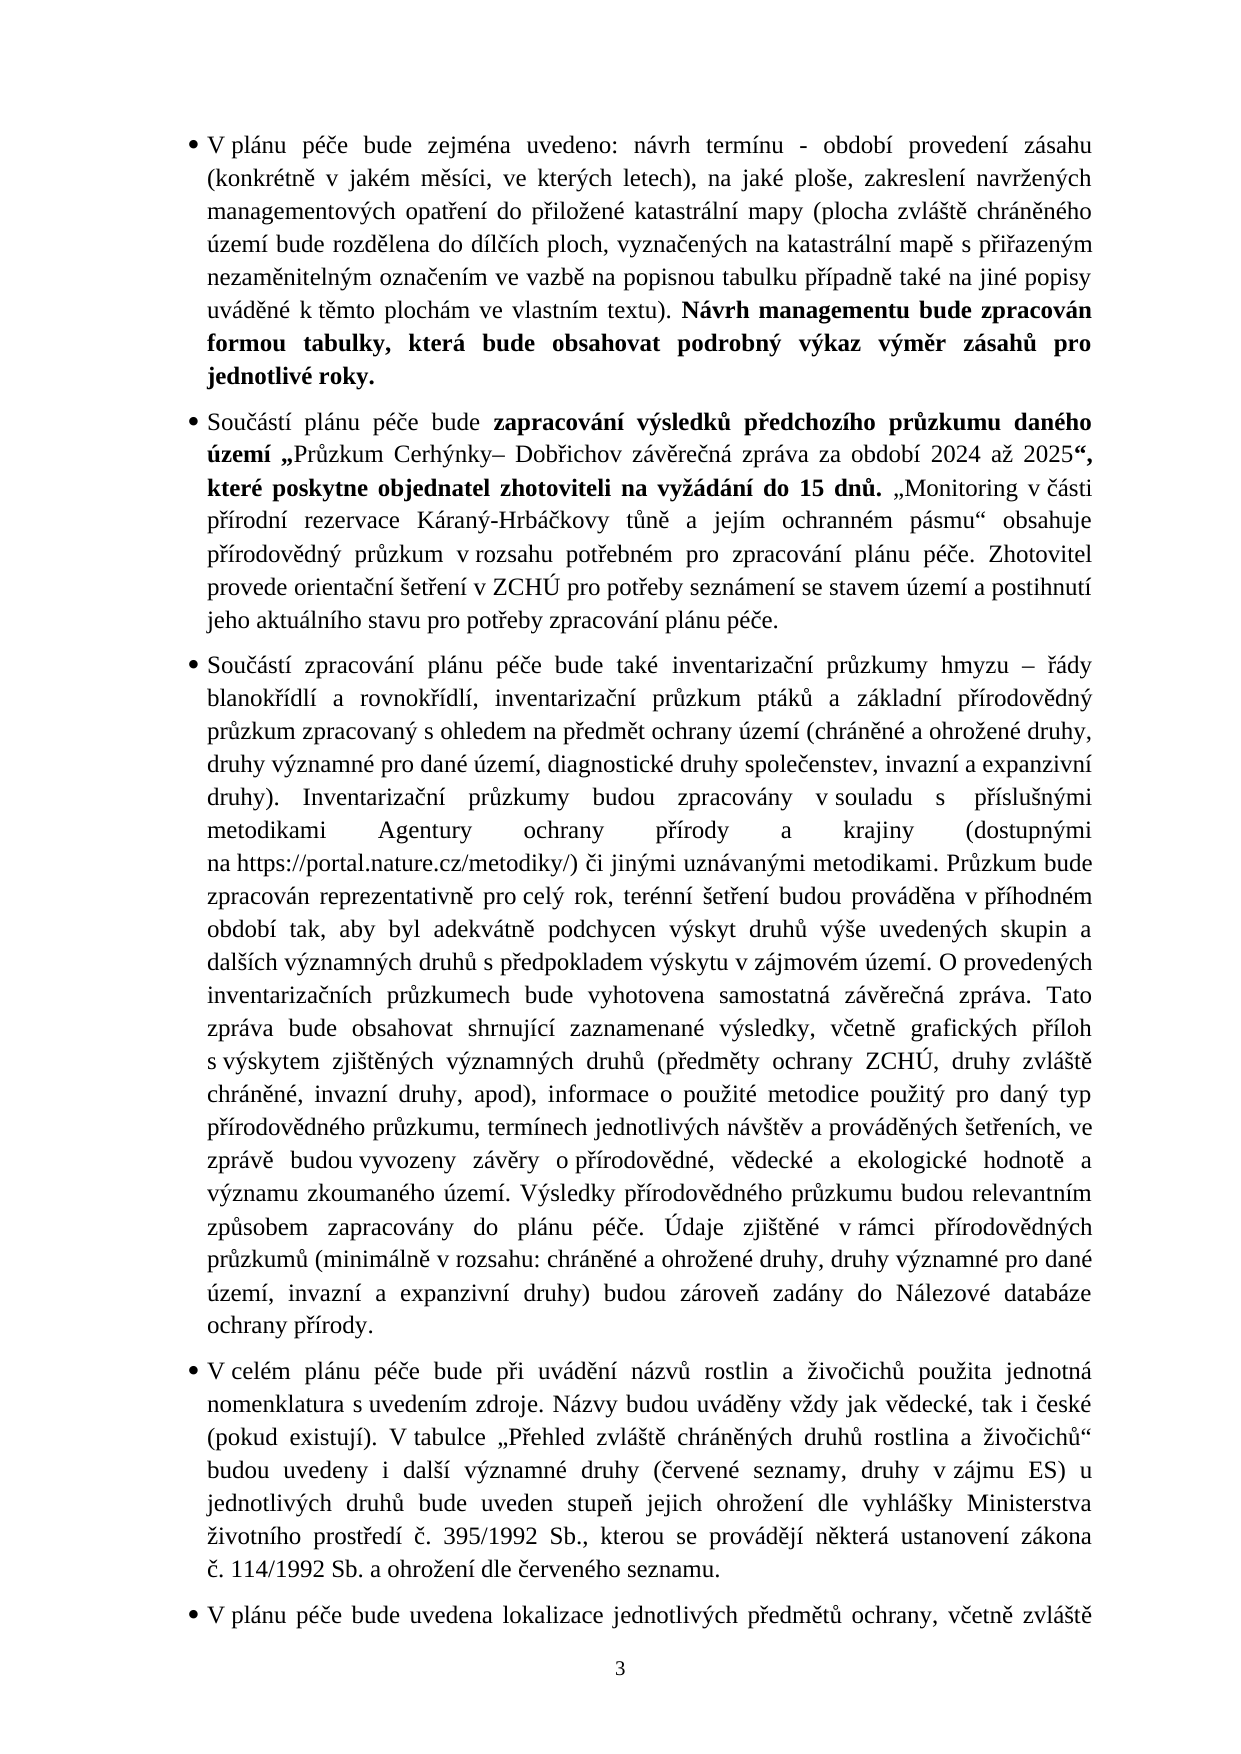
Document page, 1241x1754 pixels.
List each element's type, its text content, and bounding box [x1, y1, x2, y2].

list Součástí zpracování plánu péče bude také inventarizační průzkumy hmyzu – řády blanokřídlí a rovnokřídlí, inventarizační průzkum ptáků a základní přírodovědný průzkum zpracovaný s ohledem na předmět ochrany území (chráněné a ohrožené druhy, druhy významné pro dané území, diagnostické druhy společenstev, invazní a expanzivní druhy). Inventarizační průzkumy budou zpracovány v souladu s příslušnými metodikami Agentury ochrany přírody a krajiny (dostupnými na https://portal.nature.cz/metodiky/) či jinými uznávanými metodikami. Průzkum bude zpracován reprezentativně pro celý rok, terénní šetření budou prováděna v příhodném období tak, aby byl adekvátně podchycen výskyt druhů výše uvedených skupin a dalších významných druhů s předpokladem výskytu v zájmovém území. O provedených inventarizačních průzkumech bude vyhotovena samostatná závěrečná zpráva. Tato zpráva bude obsahovat shrnující zaznamenané výsledky, včetně grafických příloh s výskytem zjištěných významných druhů (předměty ochrany ZCHÚ, druhy zvláště chráněné, invazní druhy, apod), informace o použité metodice použitý pro daný typ přírodovědného průzkumu, termínech jednotlivých návštěv a prováděných šetřeních, ve zprávě budou vyvozeny závěry o přírodovědné, vědecké a ekologické hodnotě a významu zkoumaného území. Výsledky přírodovědného průzkumu budou relevantním způsobem zapracovány do plánu péče. Údaje zjištěné v rámci přírodovědných průzkumů (minimálně v rozsahu: chráněné a ohrožené druhy, druhy významné pro dané území, invazní a expanzivní druhy) budou zároveň zadány do Nálezové databáze ochrany přírody. [189, 650, 1092, 1339]
list V celém plánu péče bude při uvádění názvů rostlin a živočichů použita jednotná nomenklatura s uvedením zdroje. Názvy budou uváděny vždy jak vědecké, tak i české (pokud existují). V tabulce „Přehled zvláště chráněných druhů rostlina a živočichů“ budou uvedeny i další významné druhy (červené seznamy, druhy v zájmu ES) u jednotlivých druhů bude uveden stupeň jejich ohrožení dle vyhlášky Ministerstva životního prostředí č. 395/1992 Sb., kterou se provádějí některá ustanovení zákona č. 114/1992 Sb. a ohrožení dle červeného seznamu. [189, 1356, 1092, 1583]
list Součástí plánu péče bude zapracování výsledků předchozího průzkumu daného území „Průzkum Cerhýnky– Dobřichov závěrečná zpráva za období 2024 až 2025“, které poskytne objednatel zhotoviteli na vyžádání do 15 dnů. „Monitoring v části přírodní rezervace Káraný-Hrbáčkovy tůně a jejím ochranném pásmu“ obsahuje přírodovědný průzkum v rozsahu potřebném pro zpracování plánu péče. Zhotovitel provede orientační šetření v ZCHÚ pro potřeby seznámení se stavem území a postihnutí jeho aktuálního stavu pro potřeby zpracování plánu péče. [189, 407, 1092, 633]
list V plánu péče bude zejména uvedeno: návrh termínu - období provedení zásahu (konkrétně v jakém měsíci, ve kterých letech), na jaké ploše, zakreslení navržených managementových opatření do přiložené katastrální mapy (plocha zvláště chráněného území bude rozdělena do dílčích ploch, vyznačených na katastrální mapě s přiřazeným nezaměnitelným označením ve vazbě na popisnou tabulku případně také na jiné popisy uváděné k těmto plochám ve vlastním textu). Návrh managementu bude zpracován formou tabulky, která bude obsahovat podrobný výkaz výměr zásahů pro jednotlivé roky. [189, 130, 1092, 390]
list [189, 1600, 1092, 1628]
